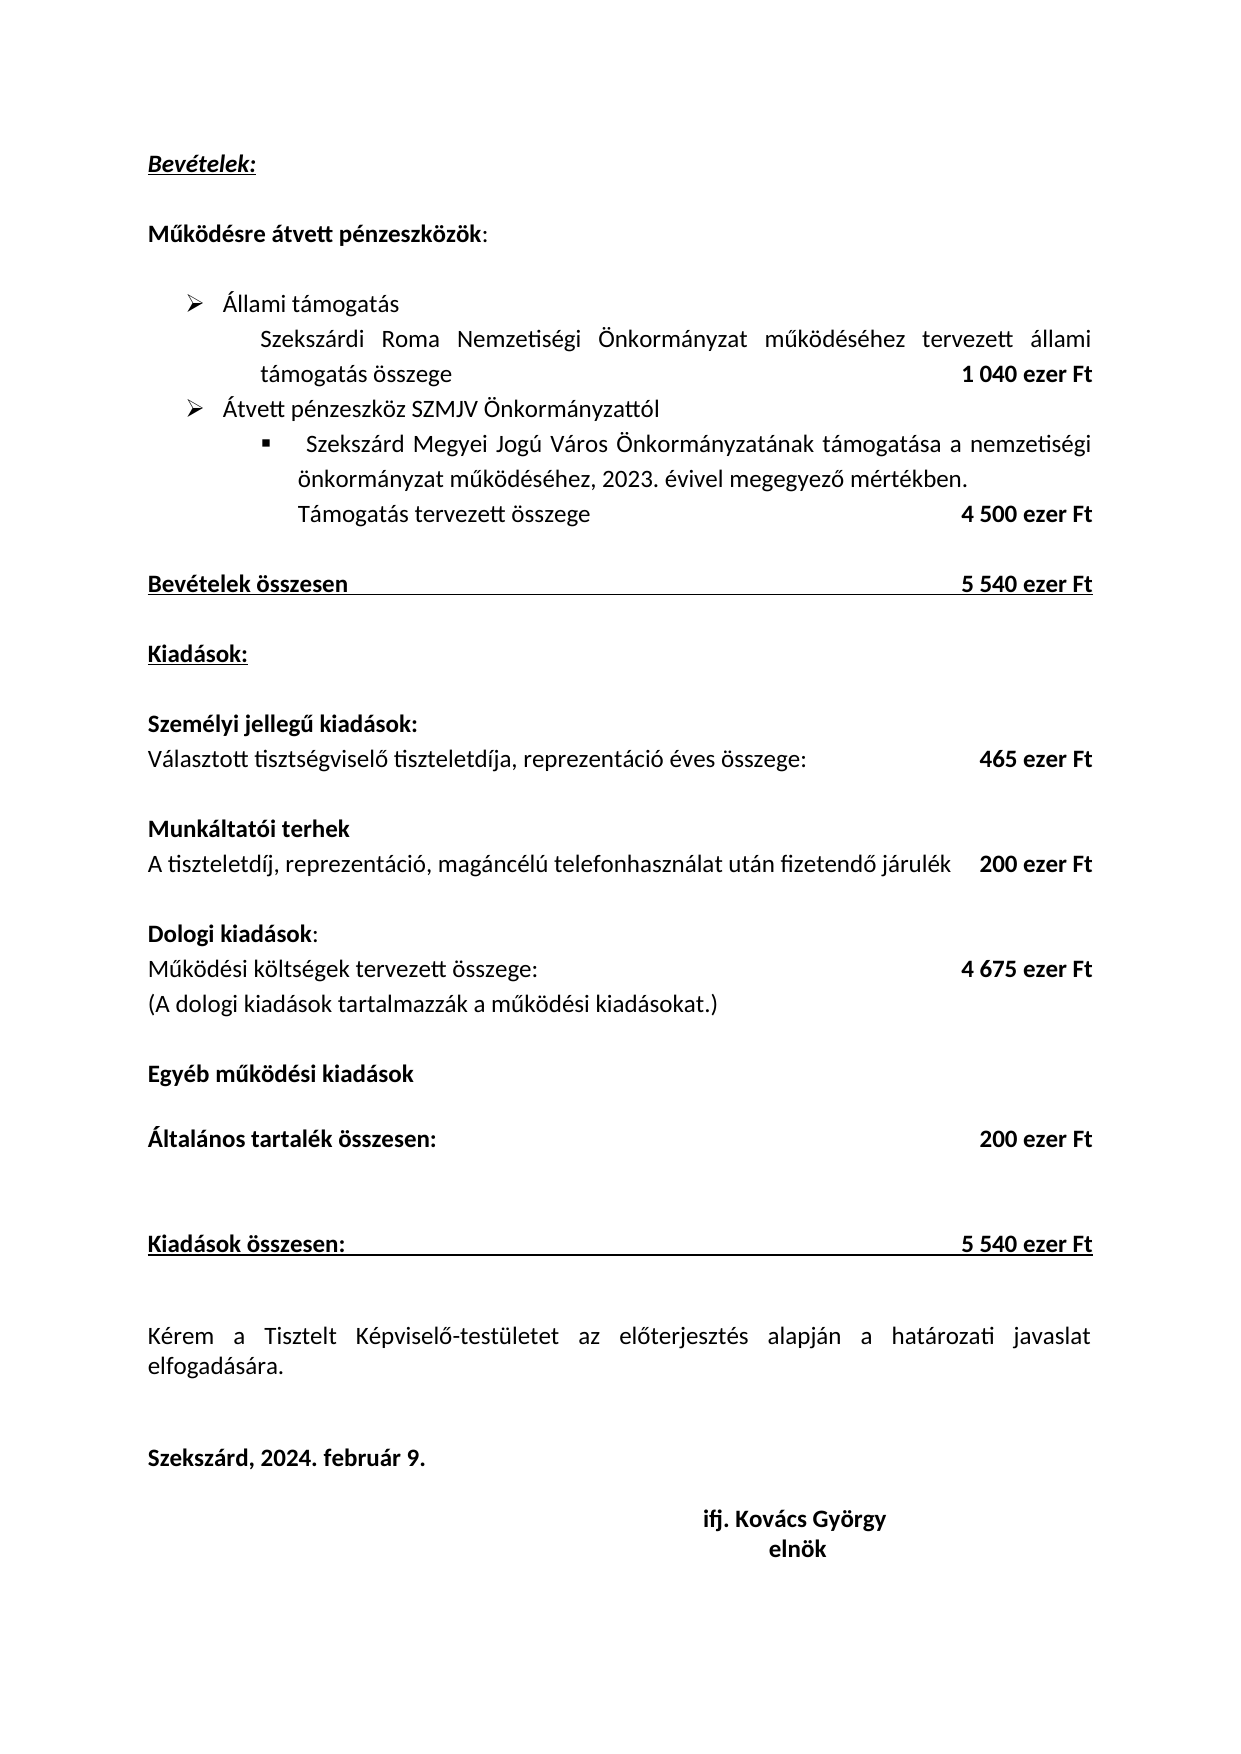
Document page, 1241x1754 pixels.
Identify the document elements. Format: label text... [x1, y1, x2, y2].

text Kiadások: [148, 638, 1092, 668]
text Általános tartalék összesen: 200 ezer Ft [148, 1123, 1092, 1154]
text Egyéb működési kiadások [148, 1058, 1092, 1088]
text Kiadások összesen: 5 540 ezer Ft [148, 1228, 1092, 1254]
text ifj. Kovács György [148, 1503, 1092, 1533]
text Működési költségek tervezett összege: 4 675 ezer Ft [148, 953, 1092, 983]
text Bevételek: [148, 148, 1092, 178]
list Állami támogatás [185, 288, 1092, 318]
list Átvett pénzeszköz SZMJV Önkormányzattól [185, 393, 1092, 423]
text Választott tisztségviselő tiszteletdíja, reprezentáció éves összege: 465 ezer Ft [148, 743, 1092, 773]
text Működésre átvett pénzeszközök: [148, 218, 1092, 248]
text Személyi jellegű kiadások: [148, 708, 1092, 738]
text elnök [148, 1533, 1092, 1564]
text A tiszteletdíj, reprezentáció, magáncélú telefonhasználat után fizetendő járulék 200 ezer Ft [148, 848, 1092, 878]
text Bevételek összesen 5 540 ezer Ft [148, 568, 1092, 594]
text Dologi kiadások: [148, 918, 1092, 948]
text Munkáltatói terhek [148, 813, 1092, 843]
text Szekszárdi Roma Nemzetiségi Önkormányzat működéséhez tervezett állami támogatás összege 1 040 ezer Ft [260, 323, 1092, 388]
text (A dologi kiadások tartalmazzák a működési kiadásokat.) [148, 988, 1092, 1018]
text Támogatás tervezett összege 4 500 ezer Ft [298, 498, 1092, 528]
text Szekszárd, 2024. február 9. [148, 1442, 1092, 1472]
list Szekszárd Megyei Jogú Város Önkormányzatának támogatása a nemzetiségi önkormányzat működéséhez, 2023. évivel megegyező mértékben. [260, 428, 1092, 493]
text Kérem a Tisztelt Képviselő-testületet az előterjesztés alapján a határozati javaslat elfogadására. [148, 1320, 1092, 1381]
